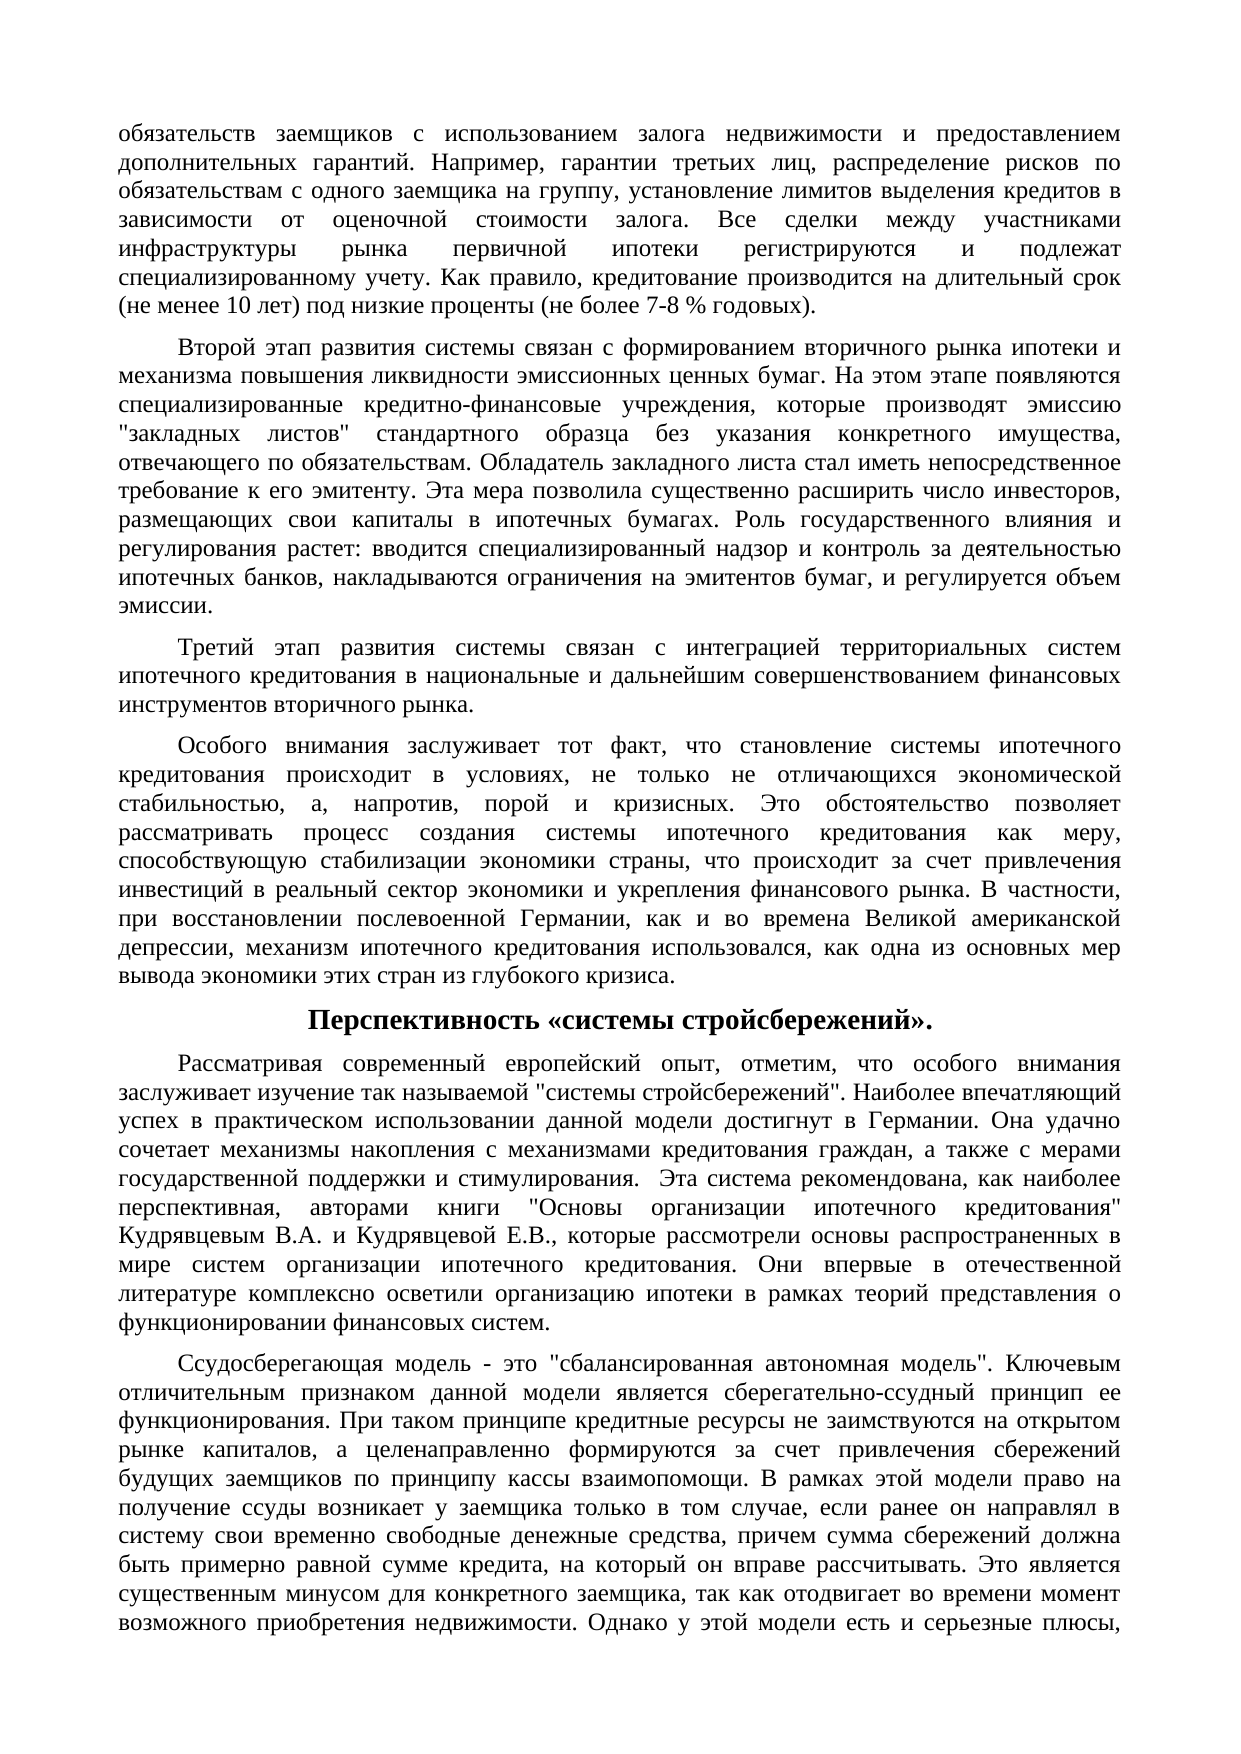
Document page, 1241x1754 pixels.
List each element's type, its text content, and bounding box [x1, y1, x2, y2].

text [118, 1348, 1122, 1635]
text Рассматривая современный европейский опыт, отметим, что особого внимания заслуживает изучение так называемой "системы стройсбережений". Наиболее впечатляющий успех в практическом использовании данной модели достигнут в Германии. Она удачно сочетает механизмы накопления с механизмами кредитования граждан, а также с мерами государственной поддержки и стимулирования. Эта система рекомендована, как наиболее перспективная, авторами книги "Основы организации ипотечного кредитования" Кудрявцевым В.А. и Кудрявцевой Е.В., которые рассмотрели основы распространенных в мире систем организации ипотечного кредитования. Они впервые в отечественной литературе комплексно осветили организацию ипотеки в рамках теорий представления о функционировании финансовых систем. [118, 1048, 1122, 1335]
text Второй этап развития системы связан с формированием вторичного рынка ипотеки и механизма повышения ликвидности эмиссионных ценных бумаг. На этом этапе появляются специализированные кредитно-финансовые учреждения, которые производят эмиссию "закладных листов" стандартного образца без указания конкретного имущества, отвечающего по обязательствам. Обладатель закладного листа стал иметь непосредственное требование к его эмитенту. Эта мера позволила существенно расширить число инвесторов, размещающих свои капиталы в ипотечных бумагах. Роль государственного влияния и регулирования растет: вводится специализированный надзор и контроль за деятельностью ипотечных банков, накладываются ограничения на эмитентов бумаг, и регулируется объем эмиссии. [118, 332, 1122, 619]
text Особого внимания заслуживает тот факт, что становление системы ипотечного кредитования происходит в условиях, не только не отличающихся экономической стабильностью, а, напротив, порой и кризисных. Это обстоятельство позволяет рассматривать процесс создания системы ипотечного кредитования как меру, способствующую стабилизации экономики страны, что происходит за счет привлечения инвестиций в реальный сектор экономики и укрепления финансового рынка. В частности, при восстановлении послевоенной Германии, как и во времена Великой американской депрессии, механизм ипотечного кредитования использовался, как одна из основных мер вывода экономики этих стран из глубокого кризиса. [118, 731, 1122, 989]
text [118, 118, 1122, 319]
text Третий этап развития системы связан с интеграцией территориальных систем ипотечного кредитования в национальные и дальнейшим совершенствованием финансовых инструментов вторичного рынка. [118, 632, 1122, 718]
text Перспективность «системы стройсбережений». [118, 1002, 1122, 1035]
